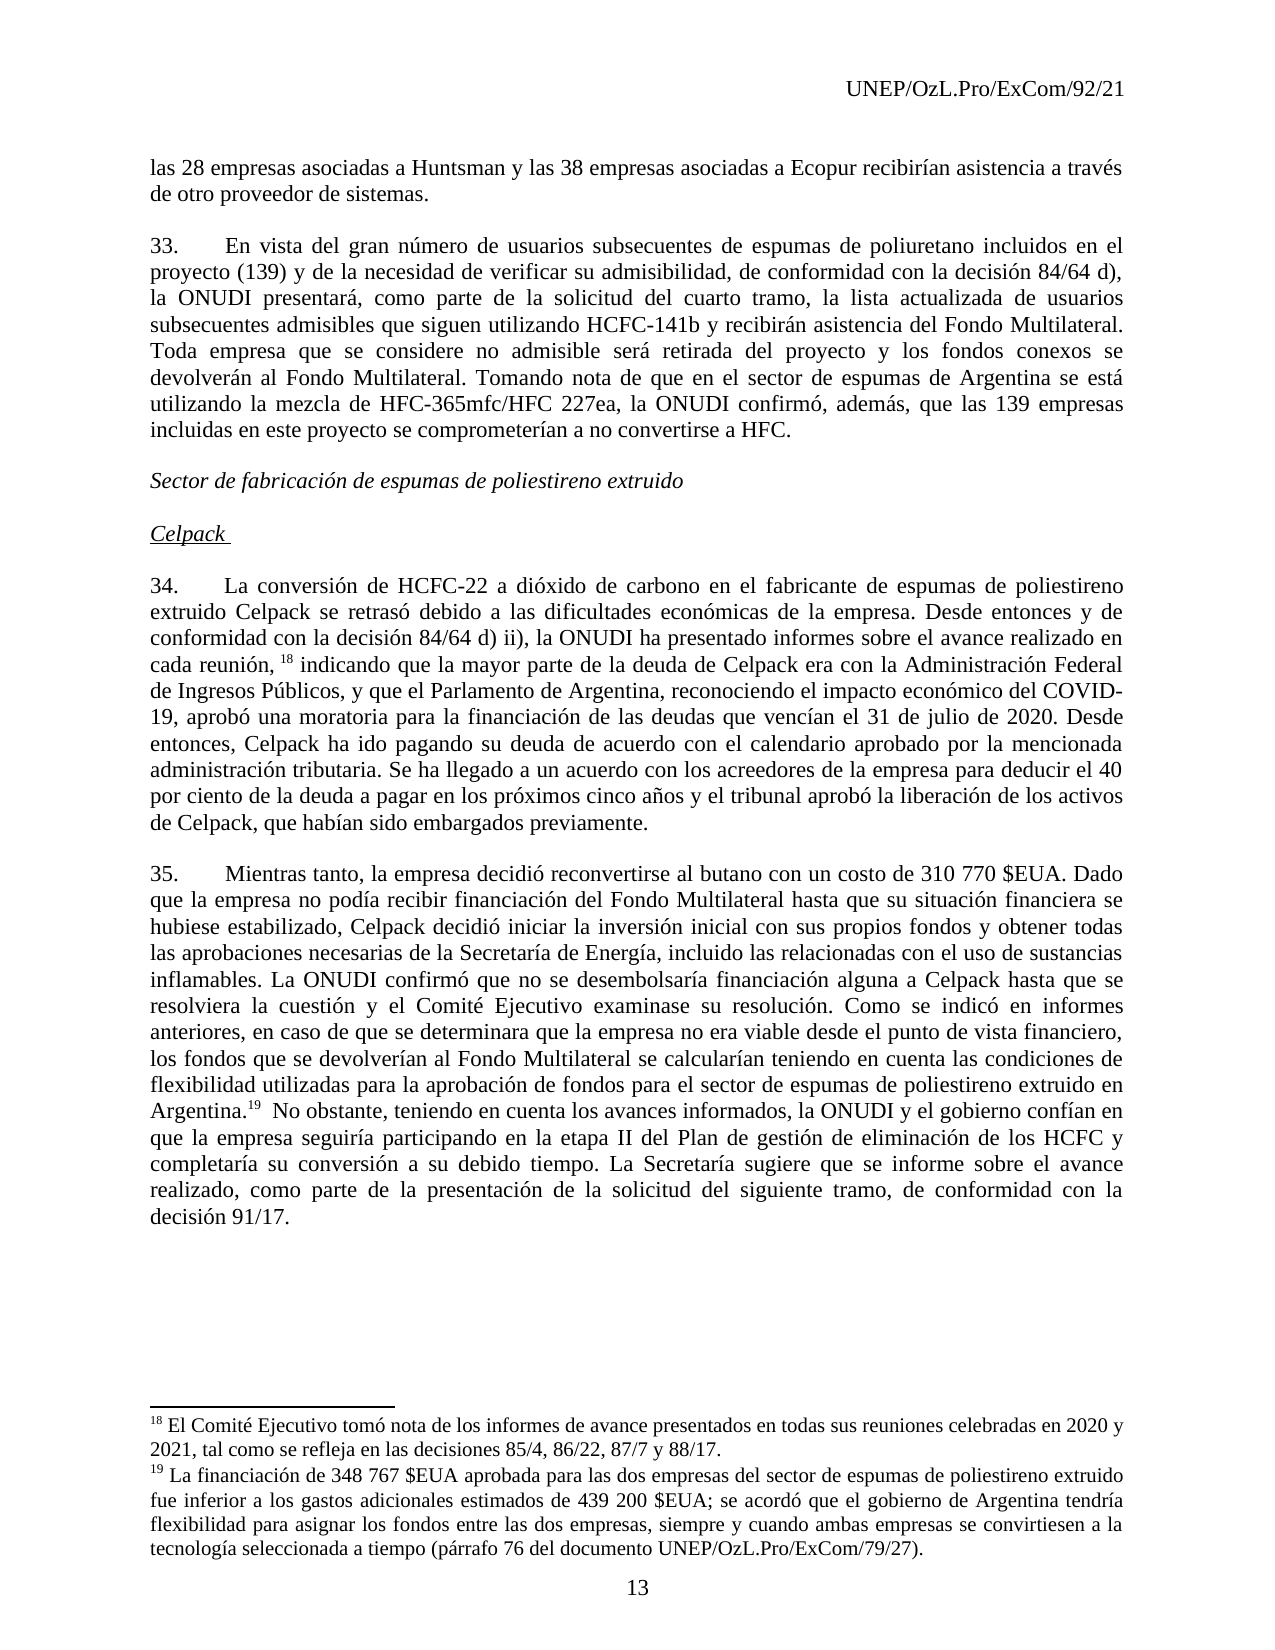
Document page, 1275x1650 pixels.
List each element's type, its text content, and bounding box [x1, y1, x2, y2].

subtitle En vista del gran número de usuarios subsecuentes de espumas de poliuretano incluidos en el proyecto (139) y de la necesidad de verificar su admisibilidad, de conformidad con la decisión 84/64 d), la ONUDI presentará, como parte de la solicitud del cuarto tramo, la lista actualizada de usuarios subsecuentes admisibles que siguen utilizando HCFC-141b y recibirán asistencia del Fondo Multilateral. Toda empresa que se considere no admisible será retirada del proyecto y los fondos conexos se devolverán al Fondo Multilateral. Tomando nota de que en el sector de espumas de Argentina se está utilizando la mezcla de HFC-365mfc/HFC 227ea, la ONUDI confirmó, además, que las 139 empresas incluidas en este proyecto se comprometerían a no convertirse a HFC. [150, 232, 1125, 443]
text Sector de fabricación de espumas de poliestireno extruido [150, 468, 1125, 494]
subtitle Mientras tanto, la empresa decidió reconvertirse al butano con un costo de 310 770 $EUA. Dado que la empresa no podía recibir financiación del Fondo Multilateral hasta que su situación financiera se hubiese estabilizado, Celpack decidió iniciar la inversión inicial con sus propios fondos y obtener todas las aprobaciones necesarias de la Secretaría de Energía, incluido las relacionadas con el uso de sustancias inflamables. La ONUDI confirmó que no se desembolsaría financiación alguna a Celpack hasta que se resolviera la cuestión y el Comité Ejecutivo examinase su resolución. Como se indicó en informes anteriores, en caso de que se determinara que la empresa no era viable desde el punto de vista financiero, los fondos que se devolverían al Fondo Multilateral se calcularían teniendo en cuenta las condiciones de flexibilidad utilizadas para la aprobación de fondos para el sector de espumas de poliestireno extruido en Argentina. No obstante, teniendo en cuenta los avances informados, la ONUDI y el gobierno confían en que la empresa seguiría participando en la etapa II del Plan de gestión de eliminación de los HCFC y completaría su conversión a su debido tiempo. La Secretaría sugiere que se informe sobre el avance realizado, como parte de la presentación de la solicitud del siguiente tramo, de conformidad con la decisión 91/17. [150, 860, 1125, 1229]
subtitle La conversión de HCFC-22 a dióxido de carbono en el fabricante de espumas de poliestireno extruido Celpack se retrasó debido a las dificultades económicas de la empresa. Desde entonces y de conformidad con la decisión 84/64 d) ii), la ONUDI ha presentado informes sobre el avance realizado en cada reunión, indicando que la mayor parte de la deuda de Celpack era con la Administración Federal de Ingresos Públicos, y que el Parlamento de Argentina, reconociendo el impacto económico del COVID-19, aprobó una moratoria para la financiación de las deudas que vencían el 31 de julio de 2020. Desde entonces, Celpack ha ido pagando su deuda de acuerdo con el calendario aprobado por la mencionada administración tributaria. Se ha llegado a un acuerdo con los acreedores de la empresa para deducir el 40 por ciento de la deuda a pagar en los próximos cinco años y el tribunal aprobó la liberación de los activos de Celpack, que habían sido embargados previamente. [150, 572, 1125, 835]
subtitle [150, 154, 1125, 207]
subtitle Celpack [150, 520, 1125, 547]
